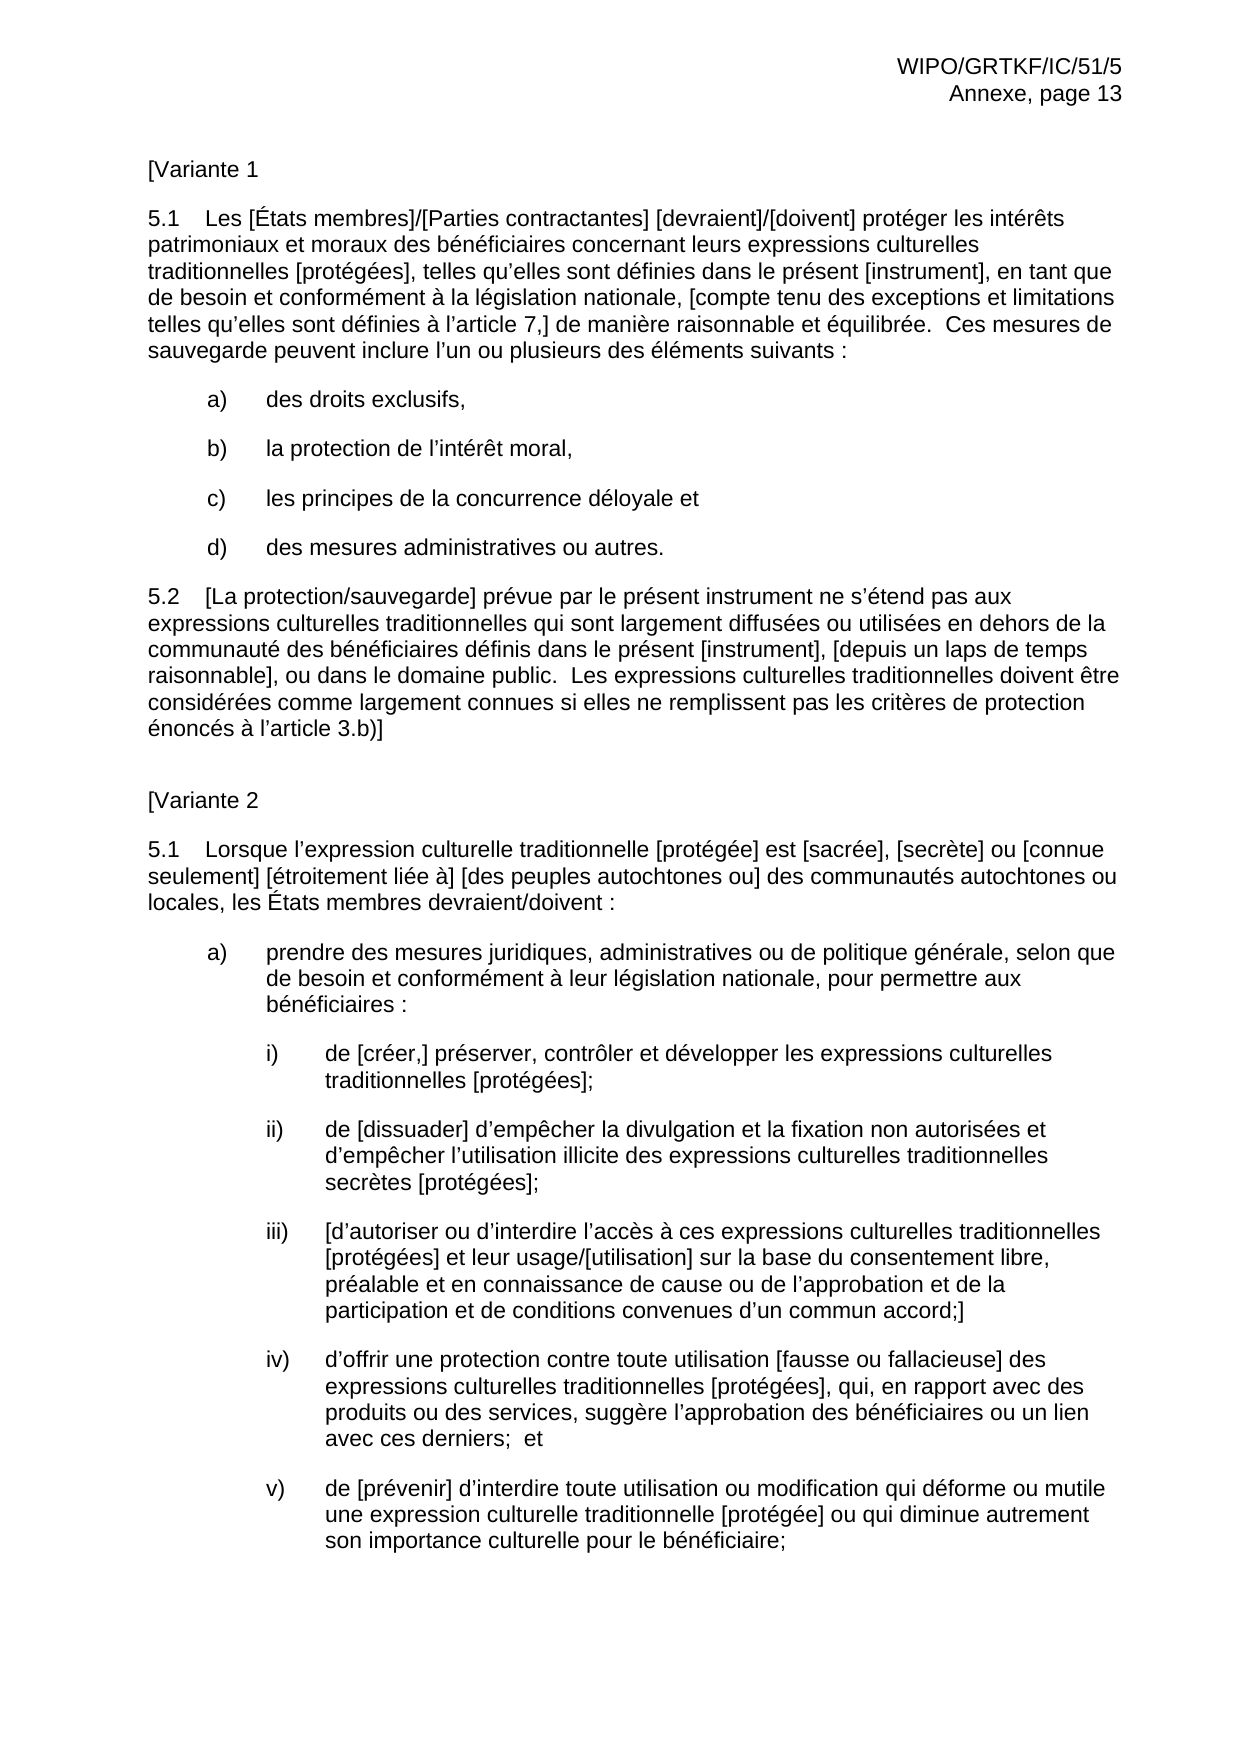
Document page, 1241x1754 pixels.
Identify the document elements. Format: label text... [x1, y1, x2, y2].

list des mesures administratives ou autres. [207, 534, 1122, 560]
text 5.2 [La protection/sauvegarde] prévue par le présent instrument ne s’étend pas aux expressions culturelles traditionnelles qui sont largement diffusées ou utilisées en dehors de la communauté des bénéficiaires définis dans le présent [instrument], [depuis un laps de temps raisonnable], ou dans le domaine public. Les expressions culturelles traditionnelles doivent être considérées comme largement connues si elles ne remplissent pas les critères de protection énoncés à l’article 3.b)] [148, 583, 1122, 741]
list d’offrir une protection contre toute utilisation [fausse ou fallacieuse] des expressions culturelles traditionnelles [protégées], qui, en rapport avec des produits ou des services, suggère l’approbation des bénéficiaires ou un lien avec ces derniers; et [266, 1346, 1122, 1452]
list de [prévenir] d’interdire toute utilisation ou modification qui déforme ou mutile une expression culturelle traditionnelle [protégée] ou qui diminue autrement son importance culturelle pour le bénéficiaire; [266, 1475, 1122, 1554]
list la protection de l’intérêt moral, [207, 435, 1122, 462]
text [Variante 2 [148, 787, 1122, 813]
list de [créer,] préserver, contrôler et développer les expressions culturelles traditionnelles [protégées]; [266, 1040, 1122, 1093]
list de [dissuader] d’empêcher la divulgation et la fixation non autorisées et d’empêcher l’utilisation illicite des expressions culturelles traditionnelles secrètes [protégées]; [266, 1116, 1122, 1195]
list les principes de la concurrence déloyale et [207, 485, 1122, 511]
text 5.1 Les [États membres]/[Parties contractantes] [devraient]/[doivent] protéger les intérêts patrimoniaux et moraux des bénéficiaires concernant leurs expressions culturelles traditionnelles [protégées], telles qu’elles sont définies dans le présent [instrument], en tant que de besoin et conformément à la législation nationale, [compte tenu des exceptions et limitations telles qu’elles sont définies à l’article 7,] de manière raisonnable et équilibrée. Ces mesures de sauvegarde peuvent inclure l’un ou plusieurs des éléments suivants : [148, 205, 1122, 363]
list prendre des mesures juridiques, administratives ou de politique générale, selon que de besoin et conformément à leur législation nationale, pour permettre aux bénéficiaires : [207, 938, 1122, 1017]
list des droits exclusifs, [207, 386, 1122, 412]
text [Variante 1 [148, 156, 1122, 182]
text 5.1 Lorsque l’expression culturelle traditionnelle [protégée] est [sacrée], [secrète] ou [connue seulement] [étroitement liée à] [des peuples autochtones ou] des communautés autochtones ou locales, les États membres devraient/doivent : [148, 836, 1122, 916]
list [d’autoriser ou d’interdire l’accès à ces expressions culturelles traditionnelles [protégées] et leur usage/[utilisation] sur la base du consentement libre, préalable et en connaissance de cause ou de l’approbation et de la participation et de conditions convenues d’un commun accord;] [266, 1218, 1122, 1323]
